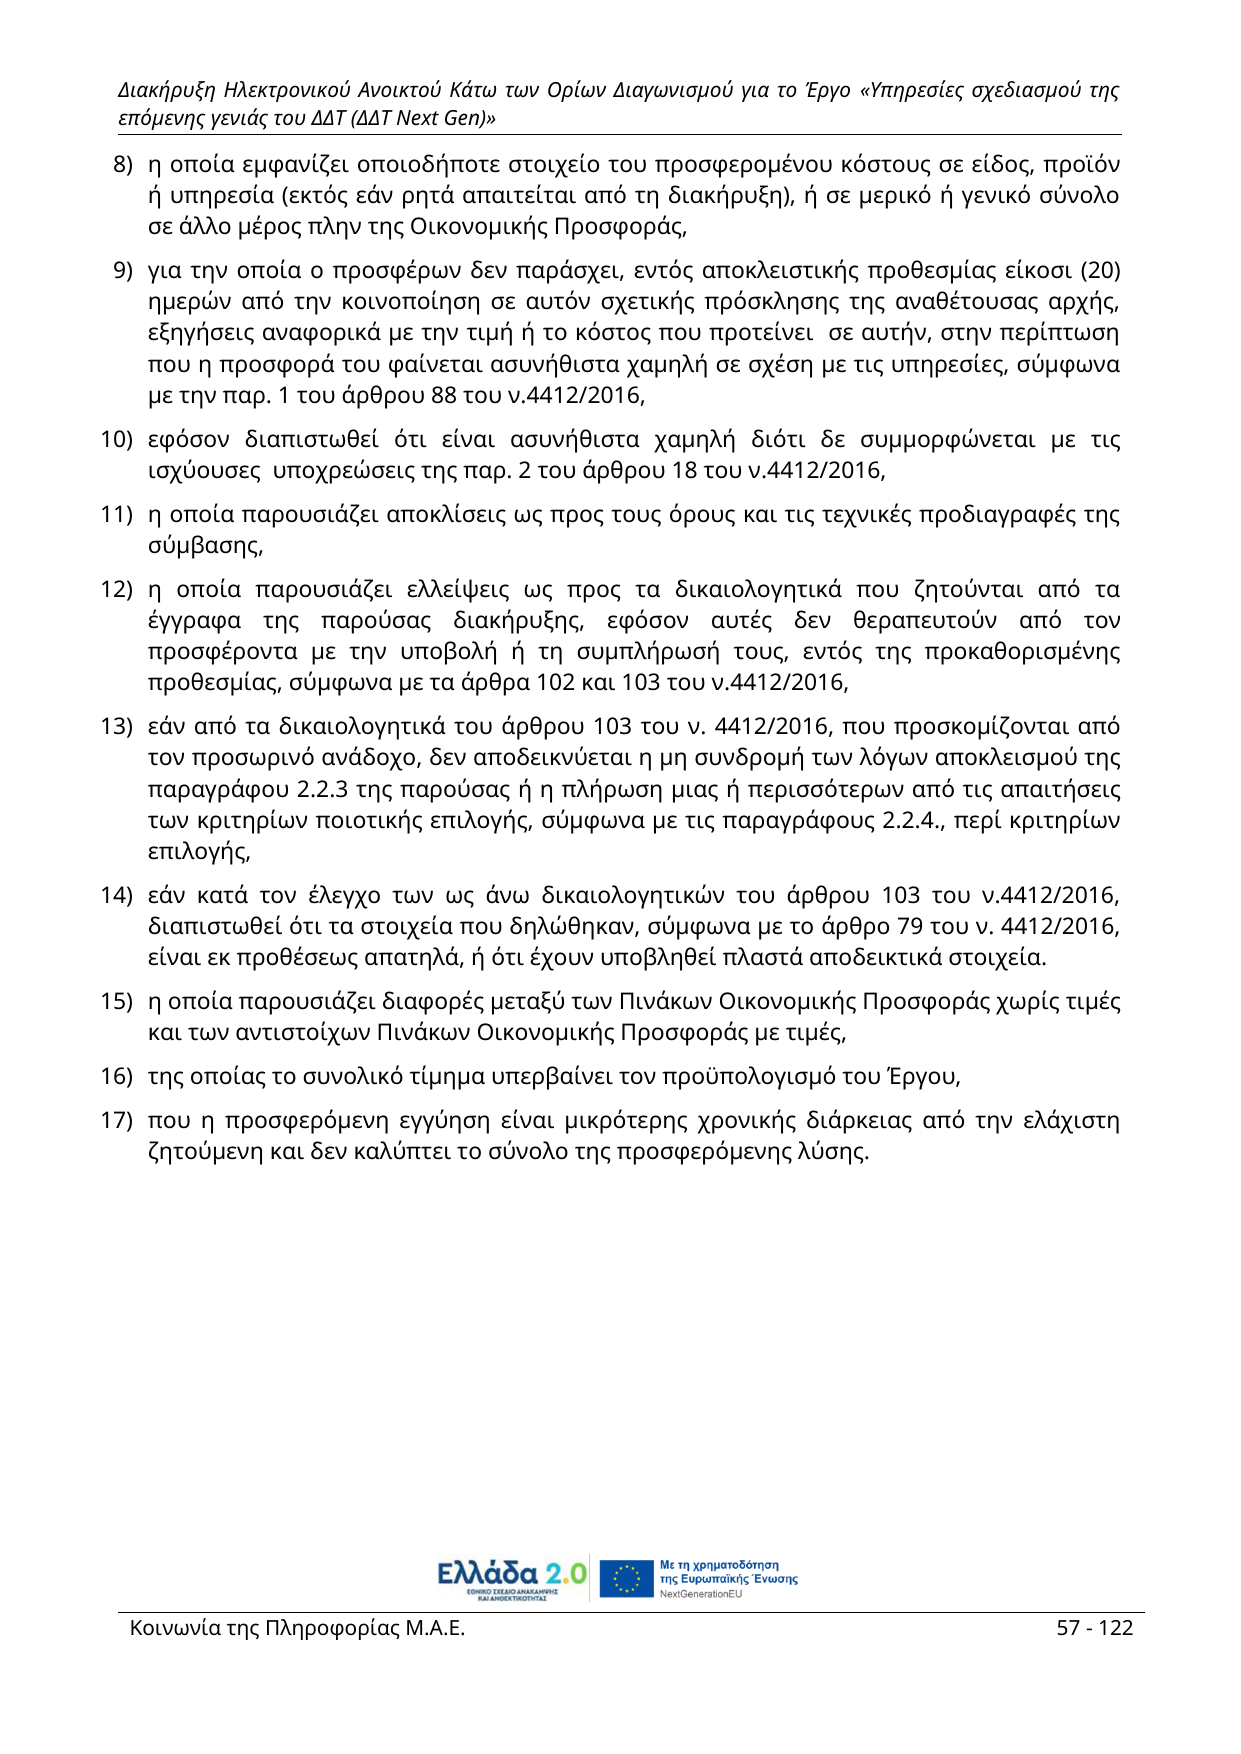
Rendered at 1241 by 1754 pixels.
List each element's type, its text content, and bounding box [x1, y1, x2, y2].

list η οποία εμφανίζει οποιοδήποτε στοιχείο του προσφερομένου κόστους σε είδος, προϊόν ή υπηρεσία (εκτός εάν ρητά απαιτείται από τη διακήρυξη), ή σε μερικό ή γενικό σύνολο σε άλλο μέρος πλην της Οικονομικής Προσφοράς, [133, 147, 1122, 241]
list για την οποία ο προσφέρων δεν παράσχει, εντός αποκλειστικής προθεσμίας είκοσι (20) ημερών από την κοινοποίηση σε αυτόν σχετικής πρόσκλησης της αναθέτουσας αρχής, εξηγήσεις αναφορικά με την τιμή ή το κόστος που προτείνει σε αυτήν, στην περίπτωση που η προσφορά του φαίνεται ασυνήθιστα χαμηλή σε σχέση με τις υπηρεσίες, σύμφωνα με την παρ. 1 του άρθρου 88 του ν.4412/2016, [133, 254, 1122, 410]
list εάν από τα δικαιολογητικά του άρθρου 103 του ν. 4412/2016, που προσκομίζονται από τον προσωρινό ανάδοχο, δεν αποδεικνύεται η μη συνδρομή των λόγων αποκλεισμού της παραγράφου 2.2.3 της παρούσας ή η πλήρωση μιας ή περισσότερων από τις απαιτήσεις των κριτηρίων ποιοτικής επιλογής, σύμφωνα με τις παραγράφους 2.2.4., περί κριτηρίων επιλογής, [133, 710, 1122, 866]
list που η προσφερόμενη εγγύηση είναι μικρότερης χρονικής διάρκειας από την ελάχιστη ζητούμενη και δεν καλύπτει το σύνολο της προσφερόμενης λύσης. [133, 1104, 1122, 1166]
picture [437, 1554, 804, 1602]
list η οποία παρουσιάζει ελλείψεις ως προς τα δικαιολογητικά που ζητούνται από τα έγγραφα της παρούσας διακήρυξης, εφόσον αυτές δεν θεραπευτούν από τον προσφέροντα με την υποβολή ή τη συμπλήρωσή τους, εντός της προκαθορισμένης προθεσμίας, σύμφωνα με τα άρθρα 102 και 103 του ν.4412/2016, [133, 572, 1122, 697]
list εάν κατά τον έλεγχο των ως άνω δικαιολογητικών του άρθρου 103 του ν.4412/2016, διαπιστωθεί ότι τα στοιχεία που δηλώθηκαν, σύμφωνα με το άρθρο 79 του ν. 4412/2016, είναι εκ προθέσεως απατηλά, ή ότι έχουν υποβληθεί πλαστά αποδεικτικά στοιχεία. [133, 879, 1122, 972]
list η οποία παρουσιάζει διαφορές μεταξύ των Πινάκων Οικονομικής Προσφοράς χωρίς τιμές και των αντιστοίχων Πινάκων Οικονομικής Προσφοράς με τιμές, [133, 985, 1122, 1047]
list η οποία παρουσιάζει αποκλίσεις ως προς τους όρους και τις τεχνικές προδιαγραφές της σύμβασης, [133, 497, 1122, 560]
list της οποίας το συνολικό τίμημα υπερβαίνει τον προϋπολογισμό του Έργου, [133, 1060, 1122, 1091]
list εφόσον διαπιστωθεί ότι είναι ασυνήθιστα χαμηλή διότι δε συμμορφώνεται με τις ισχύουσες υποχρεώσεις της παρ. 2 του άρθρου 18 του ν.4412/2016, [133, 422, 1122, 485]
